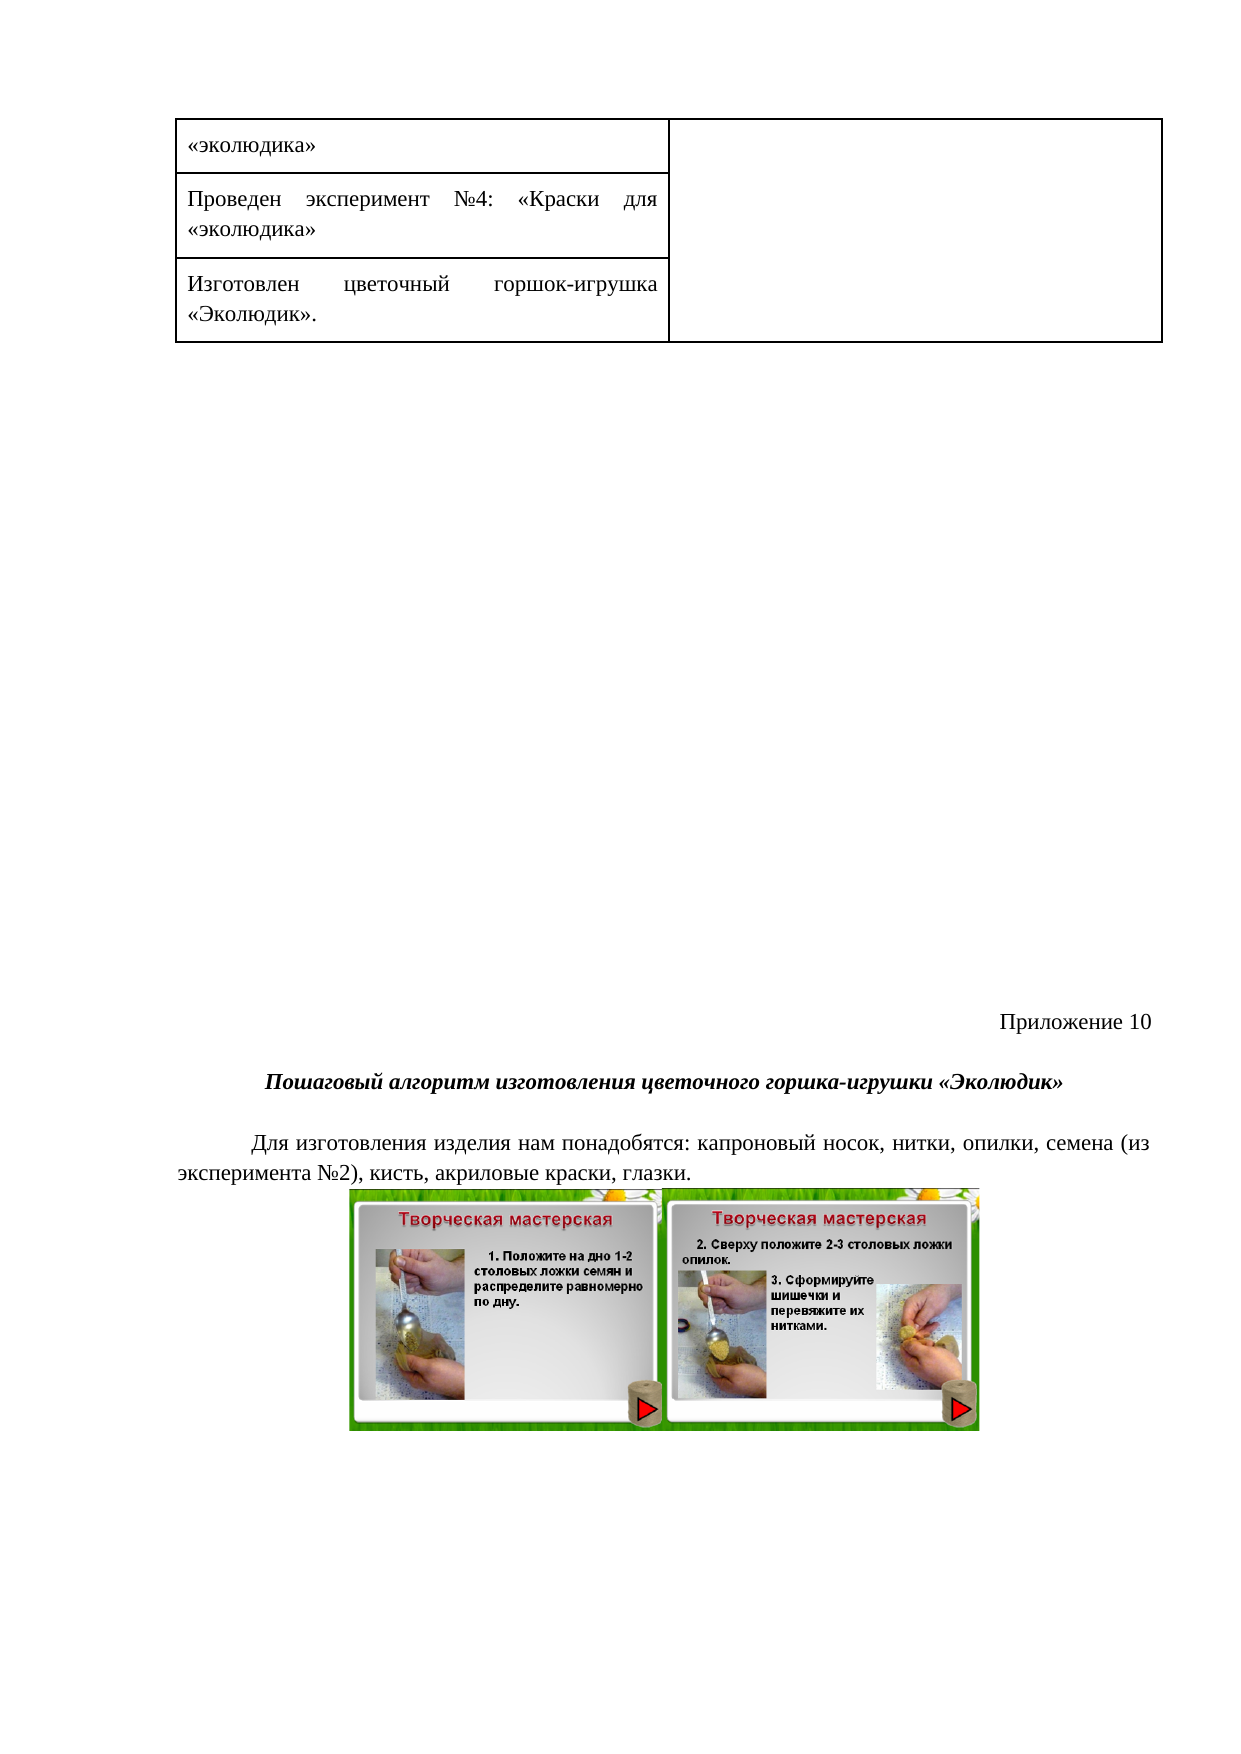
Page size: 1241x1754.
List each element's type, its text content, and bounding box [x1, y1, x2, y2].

picture [349, 1188, 980, 1431]
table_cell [177, 120, 668, 172]
text Приложение 10 [177, 1008, 1152, 1034]
table_cell Изготовлен цветочный горшок-игрушка «Эколюдик». [177, 259, 668, 341]
table_cell Проведен эксперимент №4: «Краски для «эколюдика» [177, 174, 668, 257]
text Пошаговый алгоритм изготовления цветочного горшка-игрушки «Эколюдик» [177, 1068, 1152, 1094]
text Для изготовления изделия нам понадобятся: капроновый носок, нитки, опилки, семена (из эксперимента №2), кисть, акриловые краски, глазки. [177, 1128, 1152, 1185]
